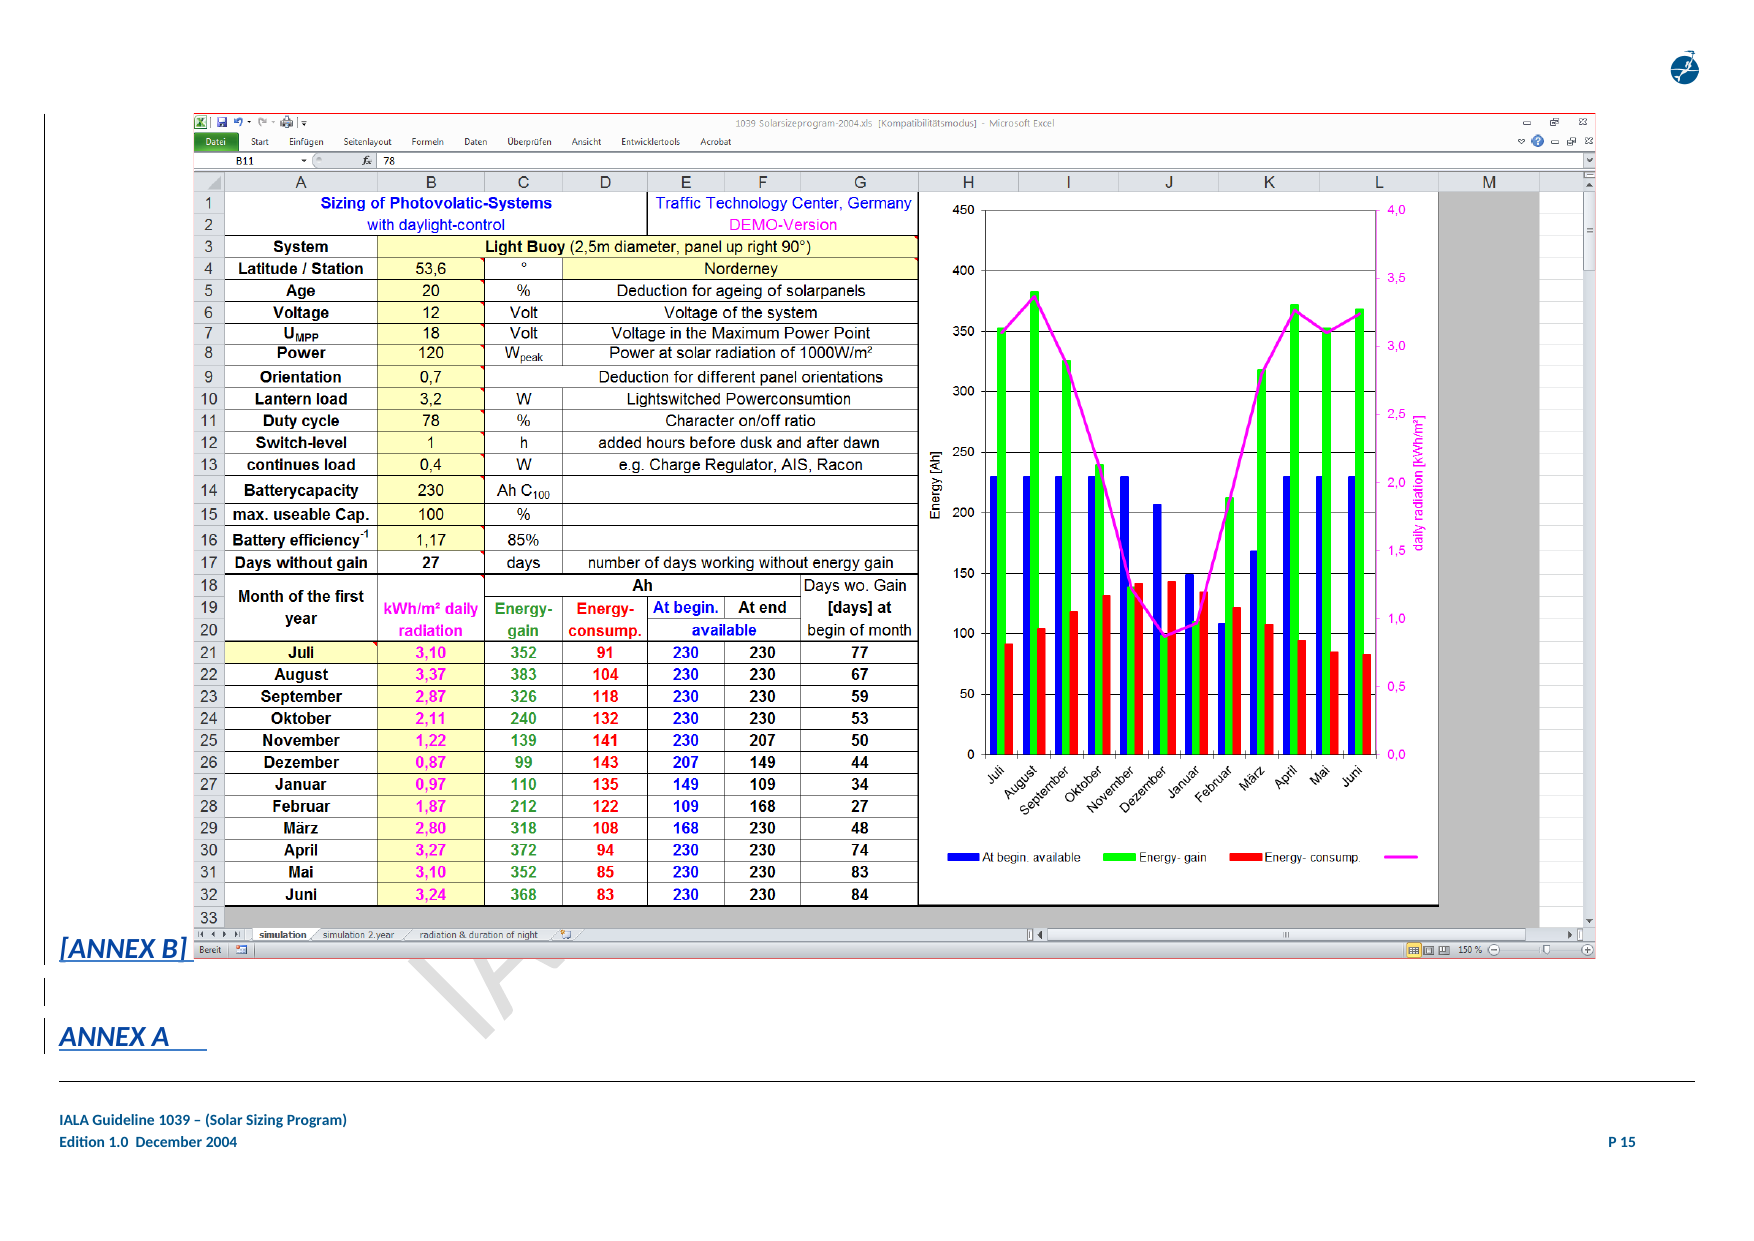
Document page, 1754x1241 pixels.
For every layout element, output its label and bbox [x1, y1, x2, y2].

picture [193, 113, 1596, 959]
picture [1639, 0, 1754, 119]
